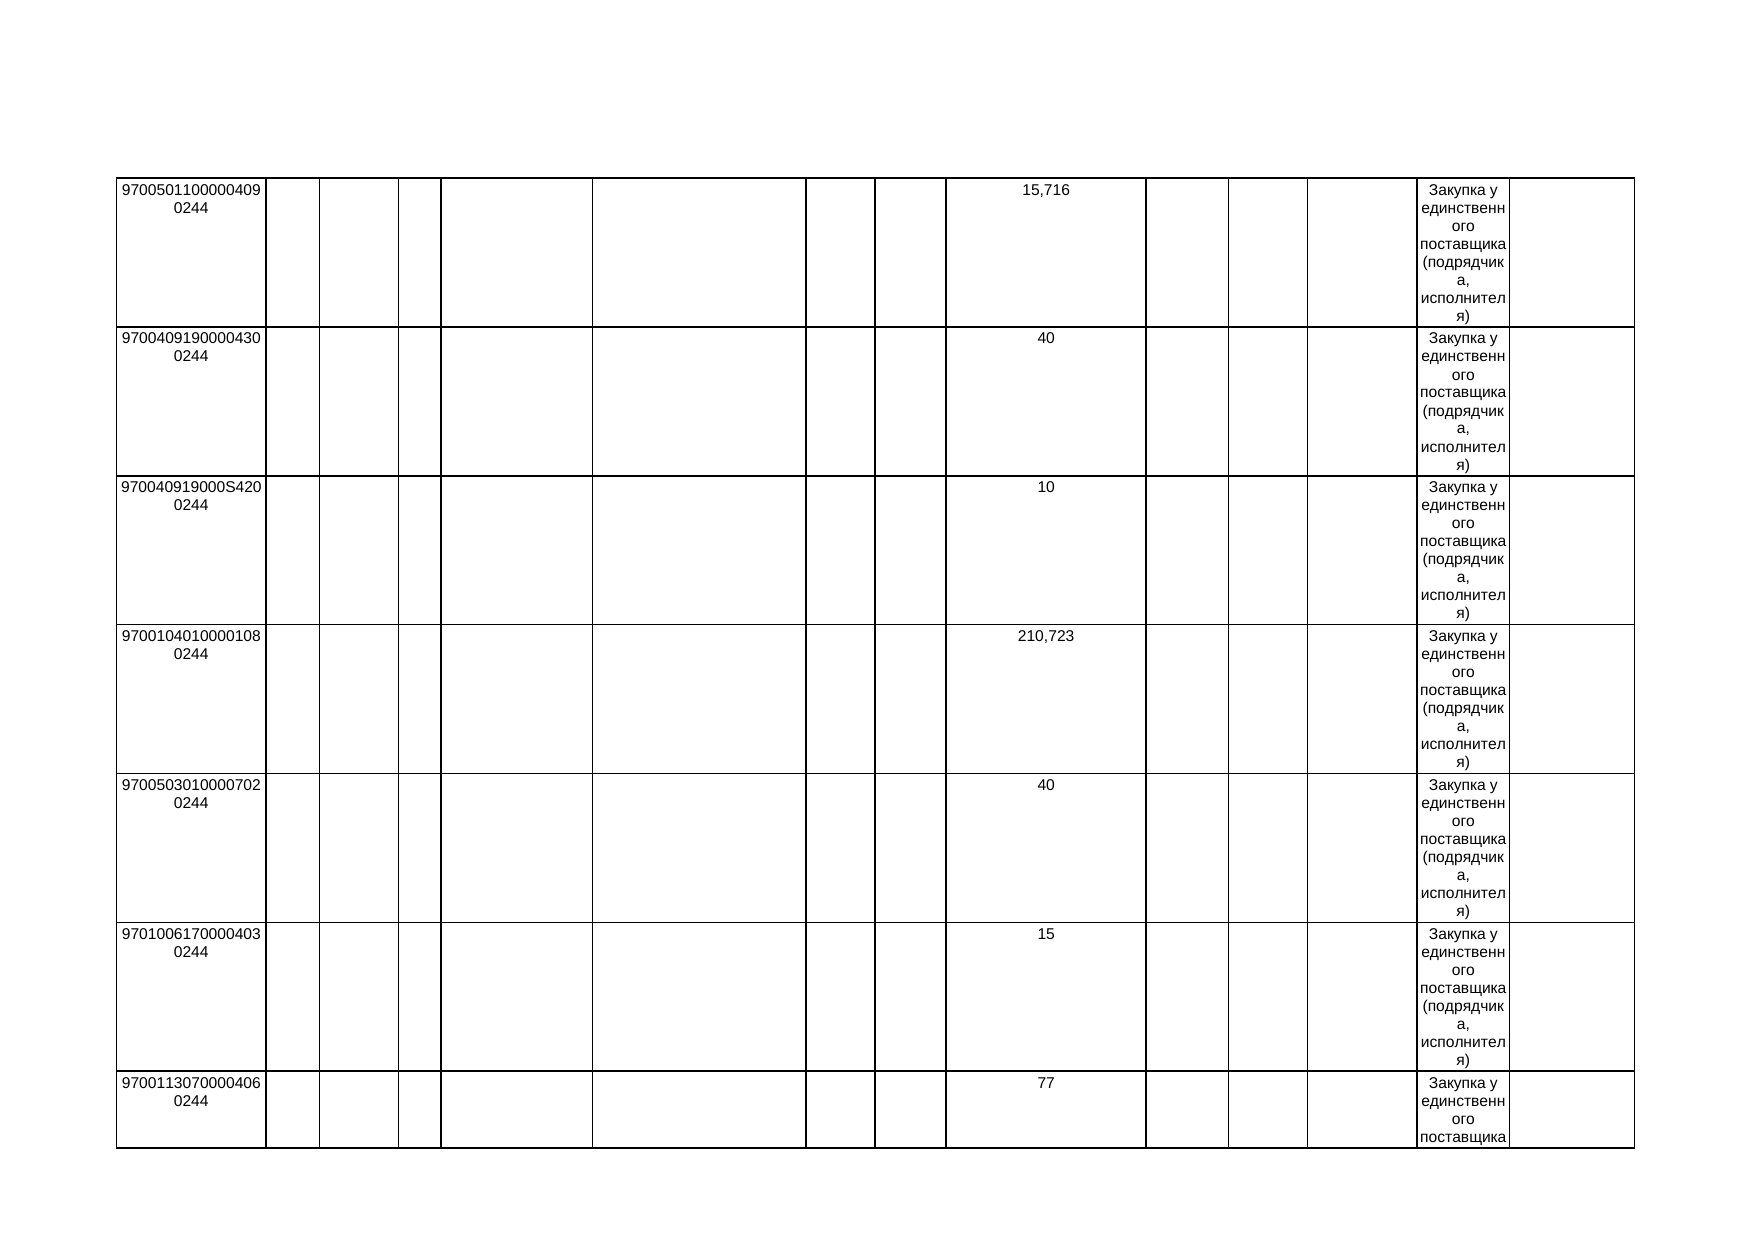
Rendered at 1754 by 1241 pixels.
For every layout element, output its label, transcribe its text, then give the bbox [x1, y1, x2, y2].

table_cell [1510, 625, 1634, 773]
table_cell [876, 774, 945, 921]
table_cell 97005011000004090244 [117, 179, 265, 326]
table_cell [876, 477, 945, 624]
table_cell 10 [947, 477, 1145, 624]
table_cell 77 [947, 1072, 1145, 1147]
table_cell 210,723 [947, 625, 1145, 773]
table_cell 15 [947, 923, 1145, 1070]
table_cell [1147, 328, 1228, 475]
table_cell [442, 328, 592, 475]
table_cell [320, 179, 398, 326]
table_cell [320, 625, 398, 773]
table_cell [1418, 328, 1509, 475]
table_cell 97010061700004030244 [117, 923, 265, 1070]
table_cell [320, 774, 398, 921]
table_cell [593, 328, 805, 475]
table_cell [267, 1072, 319, 1147]
table_cell [442, 477, 592, 624]
table_cell [267, 923, 319, 1070]
table_cell 40 [947, 774, 1145, 921]
table_cell [593, 1072, 805, 1147]
table_cell [876, 1072, 945, 1147]
table_cell [876, 179, 945, 326]
table_cell [1147, 923, 1228, 1070]
table_cell [1229, 923, 1307, 1070]
table_cell [1308, 477, 1416, 624]
table_cell [267, 328, 319, 475]
table_cell [320, 923, 398, 1070]
table_cell 97005030100007020244 [117, 774, 265, 921]
table_cell [399, 625, 440, 773]
table_cell [320, 328, 398, 475]
table_cell [442, 923, 592, 1070]
table_cell [807, 923, 874, 1070]
table_cell [1308, 1072, 1416, 1147]
table_cell [267, 625, 319, 773]
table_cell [1418, 1072, 1509, 1147]
table_cell [1147, 179, 1228, 326]
table_cell [1147, 774, 1228, 921]
table_cell Закупка у единственного поставщика (подрядчика, исполнителя) [1418, 477, 1509, 624]
table_cell [1510, 923, 1634, 1070]
table_cell [1229, 328, 1307, 475]
table_cell [807, 179, 874, 326]
table_cell [807, 774, 874, 921]
table_cell [442, 179, 592, 326]
table_cell 40 [947, 328, 1145, 475]
table_cell [320, 477, 398, 624]
table_cell [1510, 477, 1634, 624]
table_cell [399, 1072, 440, 1147]
table_cell [399, 477, 440, 624]
table_cell [1147, 625, 1228, 773]
table_cell [1510, 179, 1634, 326]
table_cell [876, 625, 945, 773]
table_cell [1229, 1072, 1307, 1147]
table_cell [442, 774, 592, 921]
table_cell [1510, 1072, 1634, 1147]
table_cell [399, 328, 440, 475]
table_cell [593, 923, 805, 1070]
table_cell [1308, 923, 1416, 1070]
table_cell [1308, 625, 1416, 773]
table_cell 970040919000S4200244 [117, 477, 265, 624]
table_cell 97001040100001080244 [117, 625, 265, 773]
table_cell [1229, 477, 1307, 624]
table_cell [1147, 477, 1228, 624]
table_cell [807, 477, 874, 624]
table_cell [876, 923, 945, 1070]
table_cell [399, 179, 440, 326]
table_cell [1308, 328, 1416, 475]
table_cell 15,716 [947, 179, 1145, 326]
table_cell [117, 1072, 265, 1147]
table_cell [267, 774, 319, 921]
table_cell [1308, 774, 1416, 921]
table_cell [593, 625, 805, 773]
table_cell [442, 625, 592, 773]
table_cell [593, 179, 805, 326]
table_cell [876, 328, 945, 475]
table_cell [1418, 923, 1509, 1070]
table_cell [1229, 179, 1307, 326]
table_cell [1510, 774, 1634, 921]
table_cell [1229, 625, 1307, 773]
table_cell 97004091900004300244 [117, 328, 265, 475]
table_cell [593, 774, 805, 921]
table_cell Закупка у единственного поставщика (подрядчика, исполнителя) [1418, 774, 1509, 921]
table_cell [1308, 179, 1416, 326]
table_cell [399, 923, 440, 1070]
table_cell [593, 477, 805, 624]
table_cell [807, 625, 874, 773]
table_cell [1229, 774, 1307, 921]
table_cell [267, 477, 319, 624]
table_cell [267, 179, 319, 326]
table_cell [1510, 328, 1634, 475]
table_cell [442, 1072, 592, 1147]
table_cell [320, 1072, 398, 1147]
table_cell [807, 1072, 874, 1147]
table_cell [807, 328, 874, 475]
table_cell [1418, 179, 1509, 326]
table_cell [399, 774, 440, 921]
table_cell Закупка у единственного поставщика (подрядчика, исполнителя) [1418, 625, 1509, 773]
table_cell [1147, 1072, 1228, 1147]
